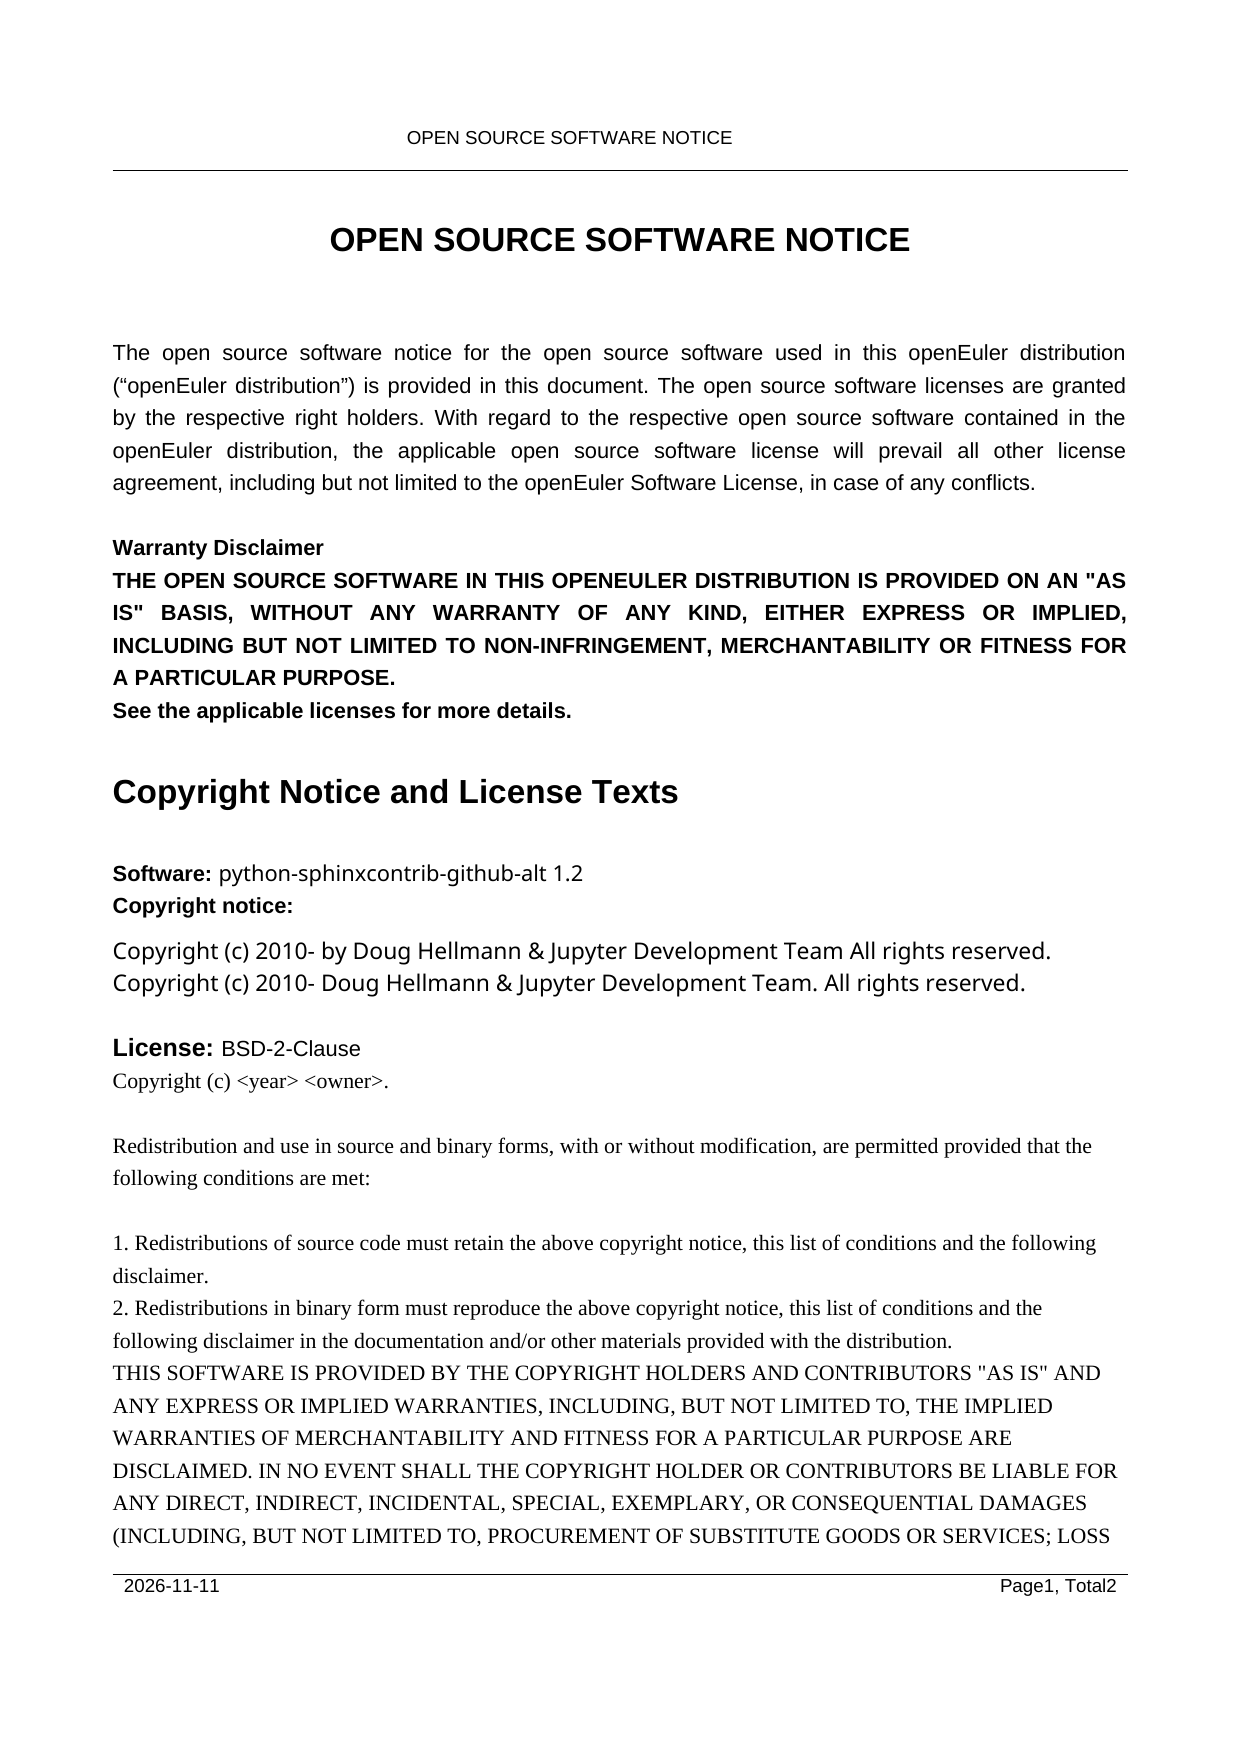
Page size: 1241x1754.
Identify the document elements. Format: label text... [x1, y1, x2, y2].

text Copyright (c) 2010- by Doug Hellmann & Jupyter Development Team All rights reserved. Copyright (c) 2010- Doug Hellmann & Jupyter Development Team. All rights reserved. [112, 934, 1128, 1031]
text Warranty Disclaimer [112, 531, 1128, 564]
text OPEN SOURCE SOFTWARE NOTICE [112, 206, 1128, 271]
text License: BSD-2-Clause [112, 1031, 1128, 1064]
text The open source software notice for the open source software used in this openEuler distribution (“openEuler distribution”) is provided in this document. The open source software licenses are granted by the respective right holders. With regard to the respective open source software contained in the openEuler distribution, the applicable open source software license will prevail all other license agreement, including but not limited to the openEuler Software License, in case of any conflicts. [112, 336, 1128, 499]
title Software: python-sphinxcontrib-github-alt 1.2 [112, 856, 1128, 889]
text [112, 1064, 1128, 1551]
text Copyright Notice and License Texts [112, 759, 1128, 824]
text THE OPEN SOURCE SOFTWARE IN THIS OPENEULER DISTRIBUTION IS PROVIDED ON AN "AS IS" BASIS, WITHOUT ANY WARRANTY OF ANY KIND, EITHER EXPRESS OR IMPLIED, INCLUDING BUT NOT LIMITED TO NON-INFRINGEMENT, MERCHANTABILITY OR FITNESS FOR A PARTICULAR PURPOSE. See the applicable licenses for more details. [112, 564, 1128, 726]
text Copyright notice: [112, 889, 1128, 921]
